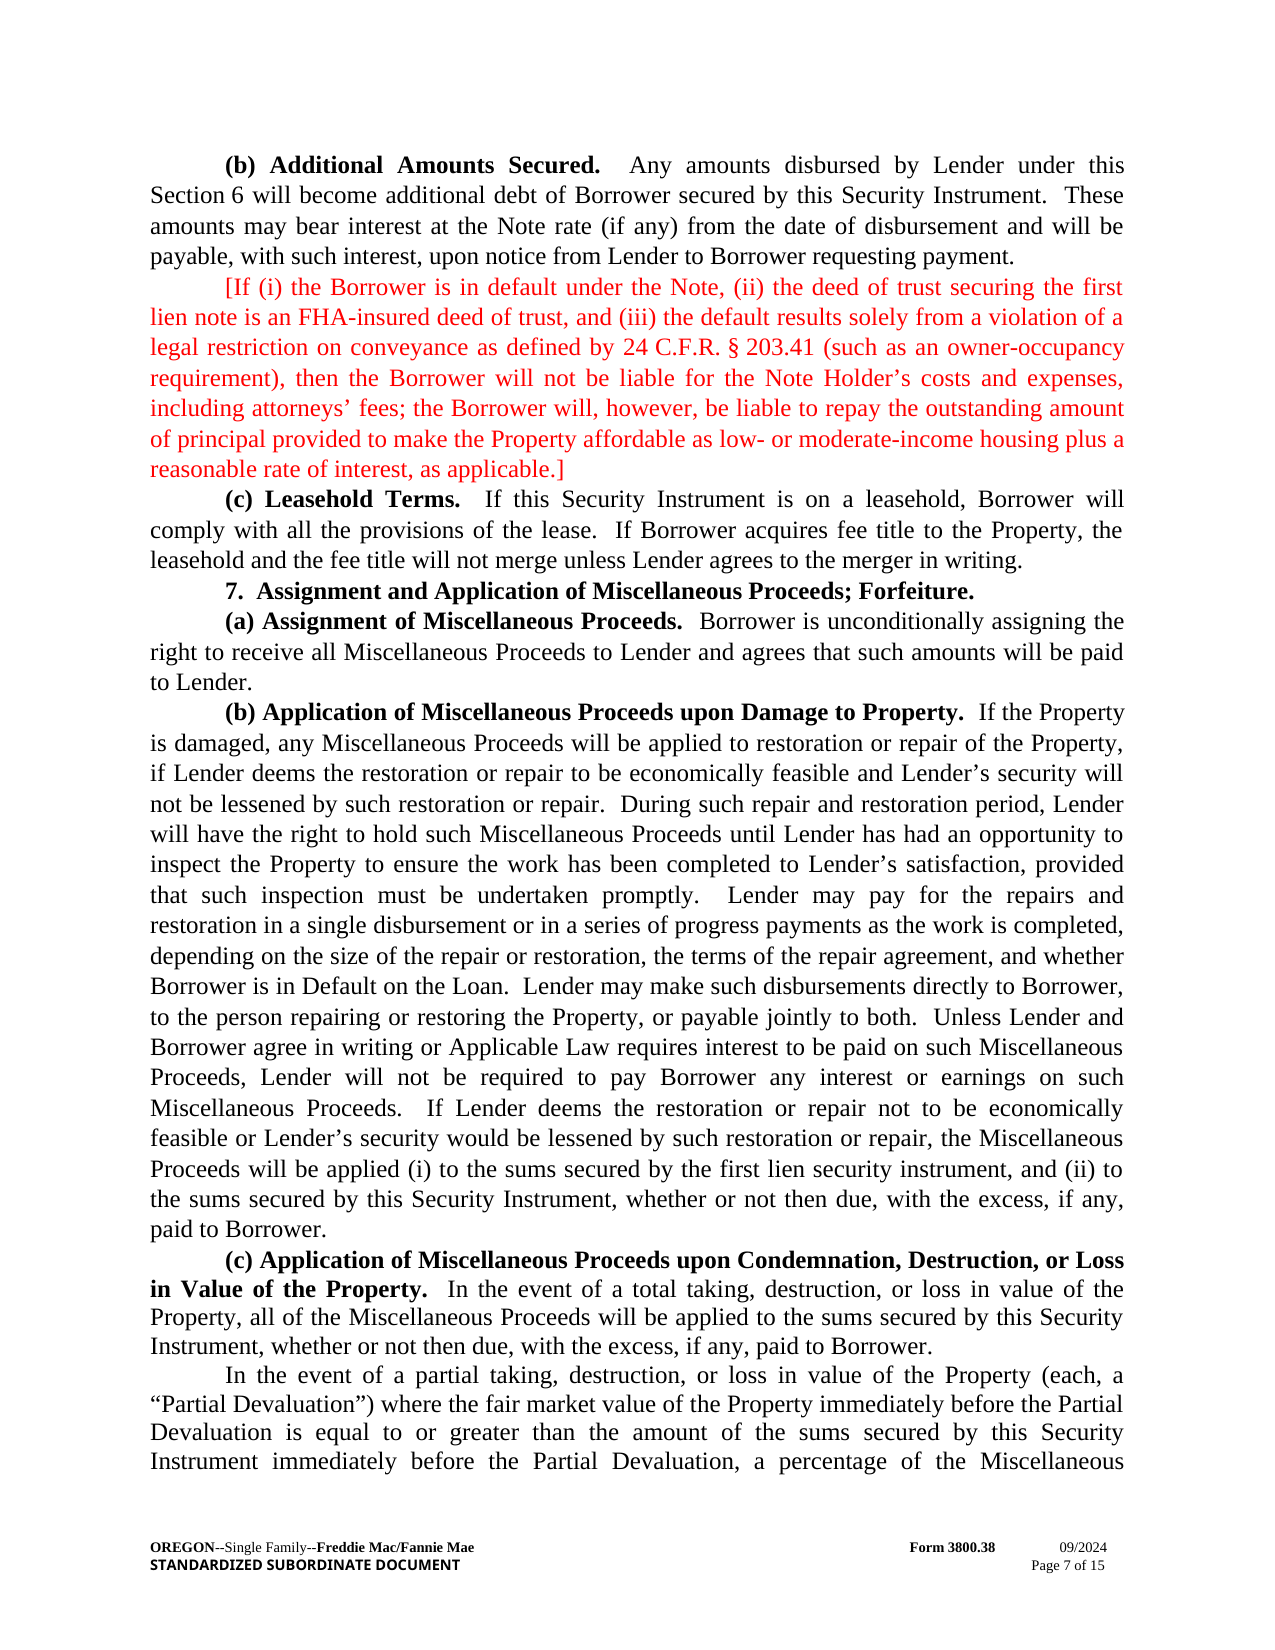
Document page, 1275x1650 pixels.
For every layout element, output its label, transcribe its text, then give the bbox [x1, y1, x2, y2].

text [If (i) the Borrower is in default under the Note, (ii) the deed of trust securing the first lien note is an FHA-insured deed of trust, and (iii) the default results solely from a violation of a legal restriction on conveyance as defined by 24 C.F.R. § 203.41 (such as an owner-occupancy requirement), then the Borrower will not be liable for the Note Holder’s costs and expenses, including attorneys’ fees; the Borrower will, however, be liable to repay the outstanding amount of principal provided to make the Property affordable as low- or moderate-income housing plus a reasonable rate of interest, as applicable.] [150, 272, 1125, 483]
text (c) Leasehold Terms. If this Security Instrument is on a leasehold, Borrower will comply with all the provisions of the lease. If Borrower acquires fee title to the Property, the leasehold and the fee title will not merge unless Lender agrees to the merger in writing. [150, 484, 1125, 574]
text (b) Application of Miscellaneous Proceeds upon Damage to Property. If the Property is damaged, any Miscellaneous Proceeds will be applied to restoration or repair of the Property, if Lender deems the restoration or repair to be economically feasible and Lender’s security will not be lessened by such restoration or repair. During such repair and restoration period, Lender will have the right to hold such Miscellaneous Proceeds until Lender has had an opportunity to inspect the Property to ensure the work has been completed to Lender’s satisfaction, provided that such inspection must be undertaken promptly. Lender may pay for the repairs and restoration in a single disbursement or in a series of progress payments as the work is completed, depending on the size of the repair or restoration, the terms of the repair agreement, and whether Borrower is in Default on the Loan. Lender may make such disbursements directly to Borrower, to the person repairing or restoring the Property, or payable jointly to both. Unless Lender and Borrower agree in writing or Applicable Law requires interest to be paid on such Miscellaneous Proceeds, Lender will not be required to pay Borrower any interest or earnings on such Miscellaneous Proceeds. If Lender deems the restoration or repair not to be economically feasible or Lender’s security would be lessened by such restoration or repair, the Miscellaneous Proceeds will be applied (i) to the sums secured by the first lien security instrument, and (ii) to the sums secured by this Security Instrument, whether or not then due, with the excess, if any, paid to Borrower. [150, 697, 1125, 1243]
text (c) Application of Miscellaneous Proceeds upon Condemnation, Destruction, or Loss in Value of the Property. In the event of a total taking, destruction, or loss in value of the Property, all of the Miscellaneous Proceeds will be applied to the sums secured by this Security Instrument, whether or not then due, with the excess, if any, paid to Borrower. [150, 1245, 1125, 1360]
text (a) Assignment of Miscellaneous Proceeds. Borrower is unconditionally assigning the right to receive all Miscellaneous Proceeds to Lender and agrees that such amounts will be paid to Lender. [150, 606, 1125, 696]
text 7. Assignment and Application of Miscellaneous Proceeds; Forfeiture. [150, 576, 1125, 604]
text (b) Additional Amounts Secured. Any amounts disbursed by Lender under this Section 6 will become additional debt of Borrower secured by this Security Instrument. These amounts may bear interest at the Note rate (if any) from the date of disbursement and will be payable, with such interest, upon notice from Lender to Borrower requesting payment. [150, 150, 1125, 270]
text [150, 1360, 1125, 1475]
